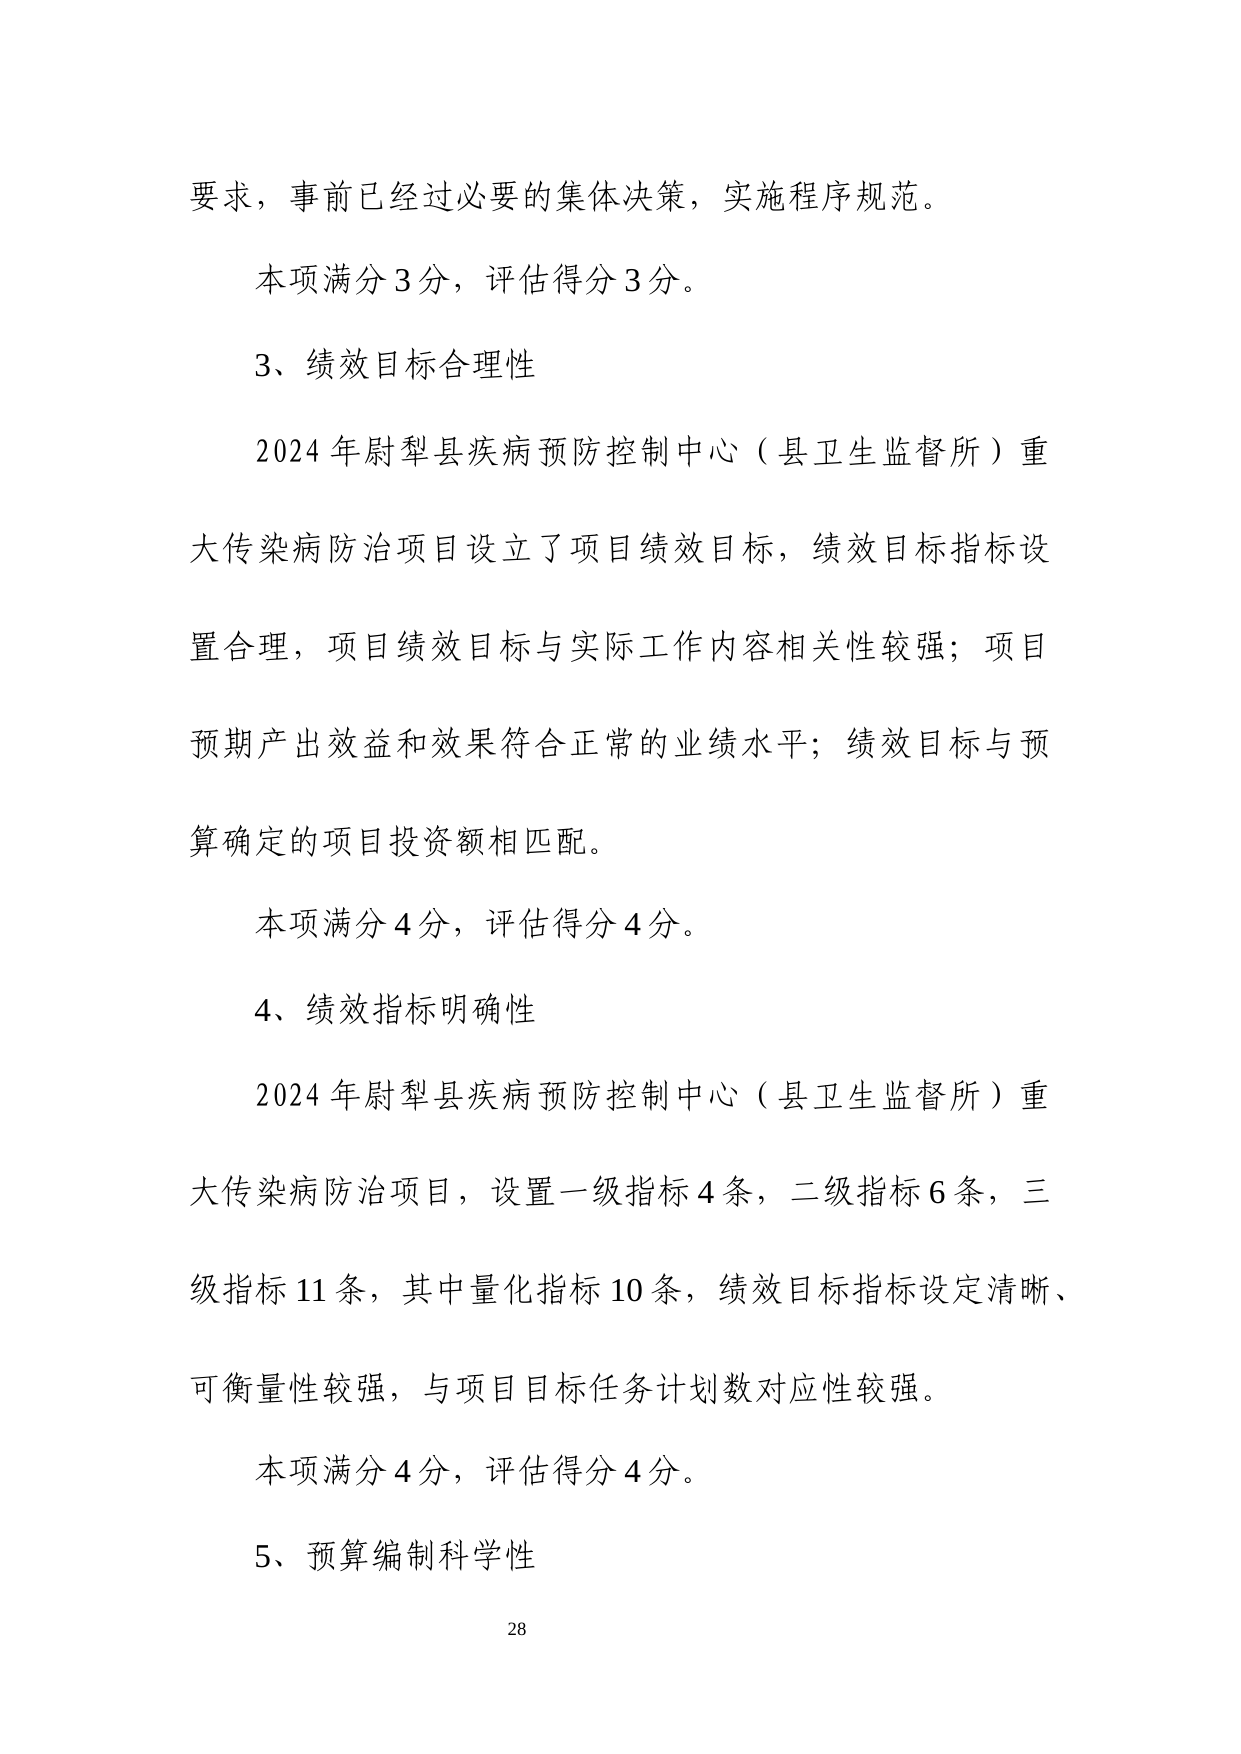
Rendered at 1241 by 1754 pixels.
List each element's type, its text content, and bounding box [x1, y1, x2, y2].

text 2024年尉犁县疾病预防控制中心（县卫生监督所）重大传染病防治项目，设置一级指标4条，二级指标6条，三级指标11条，其中量化指标10条，绩效目标指标设定清晰、可衡量性较强，与项目目标任务计划数对应性较强。 [187, 1061, 1053, 1418]
text 3、绩效目标合理性 [187, 331, 1053, 396]
text 5、预算编制科学性 [187, 1522, 1053, 1587]
text 本项满分4分，评估得分4分。 [187, 890, 1053, 955]
text 本项满分4分，评估得分4分。 [187, 1437, 1053, 1502]
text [187, 162, 1053, 227]
text 本项满分3分，评估得分3分。 [187, 246, 1053, 311]
text 2024年尉犁县疾病预防控制中心（县卫生监督所）重大传染病防治项目设立了项目绩效目标，绩效目标指标设置合理，项目绩效目标与实际工作内容相关性较强；项目预期产出效益和效果符合正常的业绩水平；绩效目标与预算确定的项目投资额相匹配。 [187, 416, 1053, 871]
text 4、绩效指标明确性 [187, 976, 1053, 1041]
